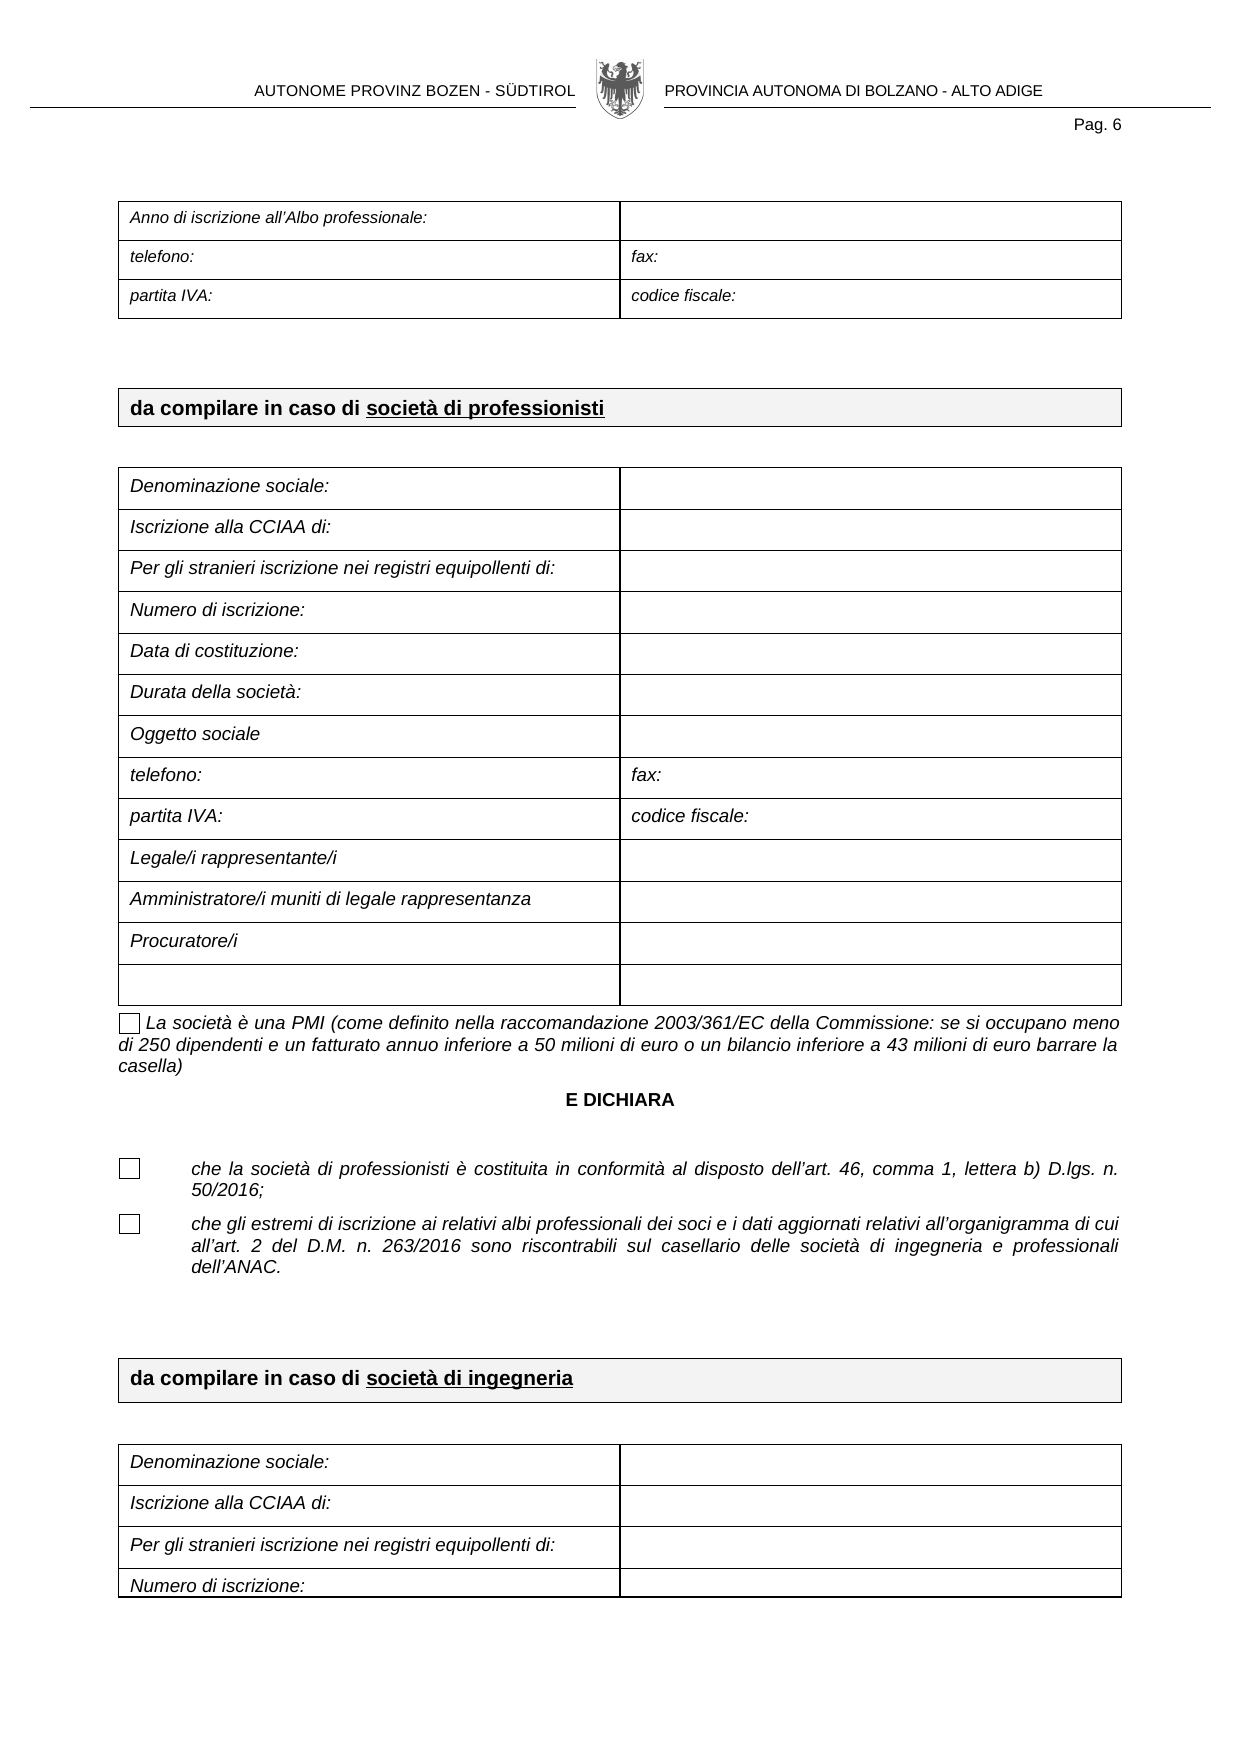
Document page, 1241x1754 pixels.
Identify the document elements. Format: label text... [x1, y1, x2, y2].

table_header [621, 1445, 1121, 1485]
table_cell fax: [621, 758, 1121, 798]
table_cell [621, 1569, 1121, 1596]
table_cell [621, 1486, 1121, 1526]
table_header Denominazione sociale: [119, 468, 619, 508]
table_cell Numero di iscrizione: [119, 592, 619, 633]
table_cell Data di costituzione: [119, 634, 619, 674]
table_cell partita IVA: [119, 280, 619, 318]
text che gli estremi di iscrizione ai relativi albi professionali dei soci e i dati aggiornati relativi all’organigramma di cui all’art. 2 del D.M. n. 263/2016 sono riscontrabili sul casellario delle società di ingegneria e professionali dell’ANAC. [118, 1213, 1122, 1278]
table_cell [621, 202, 1121, 240]
text La società è una PMI (come definito nella raccomandazione 2003/361/EC della Commissione: se si occupano meno di 250 dipendenti e un fatturato annuo inferiore a 50 milioni di euro o un bilancio inferiore a 43 milioni di euro barrare la casella) [118, 1012, 1122, 1077]
table_header Denominazione sociale: [119, 1445, 619, 1485]
table_cell Per gli stranieri iscrizione nei registri equipollenti di: [119, 1527, 619, 1567]
table_cell [621, 634, 1121, 674]
table_cell [621, 965, 1121, 1005]
table_header [621, 468, 1121, 508]
table_cell fax: [621, 241, 1121, 279]
table_header da compilare in caso di società di professionisti [119, 389, 1121, 426]
table_cell Oggetto sociale [119, 716, 619, 757]
table_cell Procuratore/i [119, 923, 619, 963]
table_cell [621, 592, 1121, 633]
table_cell [621, 1527, 1121, 1567]
table_cell Iscrizione alla CCIAA di: [119, 1486, 619, 1526]
table_cell codice fiscale: [621, 280, 1121, 318]
table_cell [621, 882, 1121, 922]
table_cell [621, 510, 1121, 550]
table_cell Anno di iscrizione all’Albo professionale: [119, 202, 619, 240]
table_cell [621, 675, 1121, 715]
table_cell Amministratore/i muniti di legale rappresentanza [119, 882, 619, 922]
table_cell codice fiscale: [621, 799, 1121, 839]
table_cell [621, 923, 1121, 963]
text E DICHIARA [118, 1089, 1122, 1111]
table_cell Iscrizione alla CCIAA di: [119, 510, 619, 550]
table_cell [621, 716, 1121, 757]
table_cell Per gli stranieri iscrizione nei registri equipollenti di: [119, 551, 619, 591]
table_cell Durata della società: [119, 675, 619, 715]
table_cell [621, 551, 1121, 591]
table_cell Legale/i rappresentante/i [119, 840, 619, 881]
text che la società di professionisti è costituita in conformità al disposto dell’art. 46, comma 1, lettera b) D.lgs. n. 50/2016; [118, 1157, 1122, 1201]
table_cell [119, 965, 619, 1005]
table_header da compilare in caso di società di ingegneria [119, 1359, 1121, 1402]
table_cell telefono: [119, 241, 619, 279]
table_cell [119, 1569, 619, 1596]
table_cell partita IVA: [119, 799, 619, 839]
picture [596, 59, 644, 119]
table_cell telefono: [119, 758, 619, 798]
table_cell [621, 840, 1121, 881]
